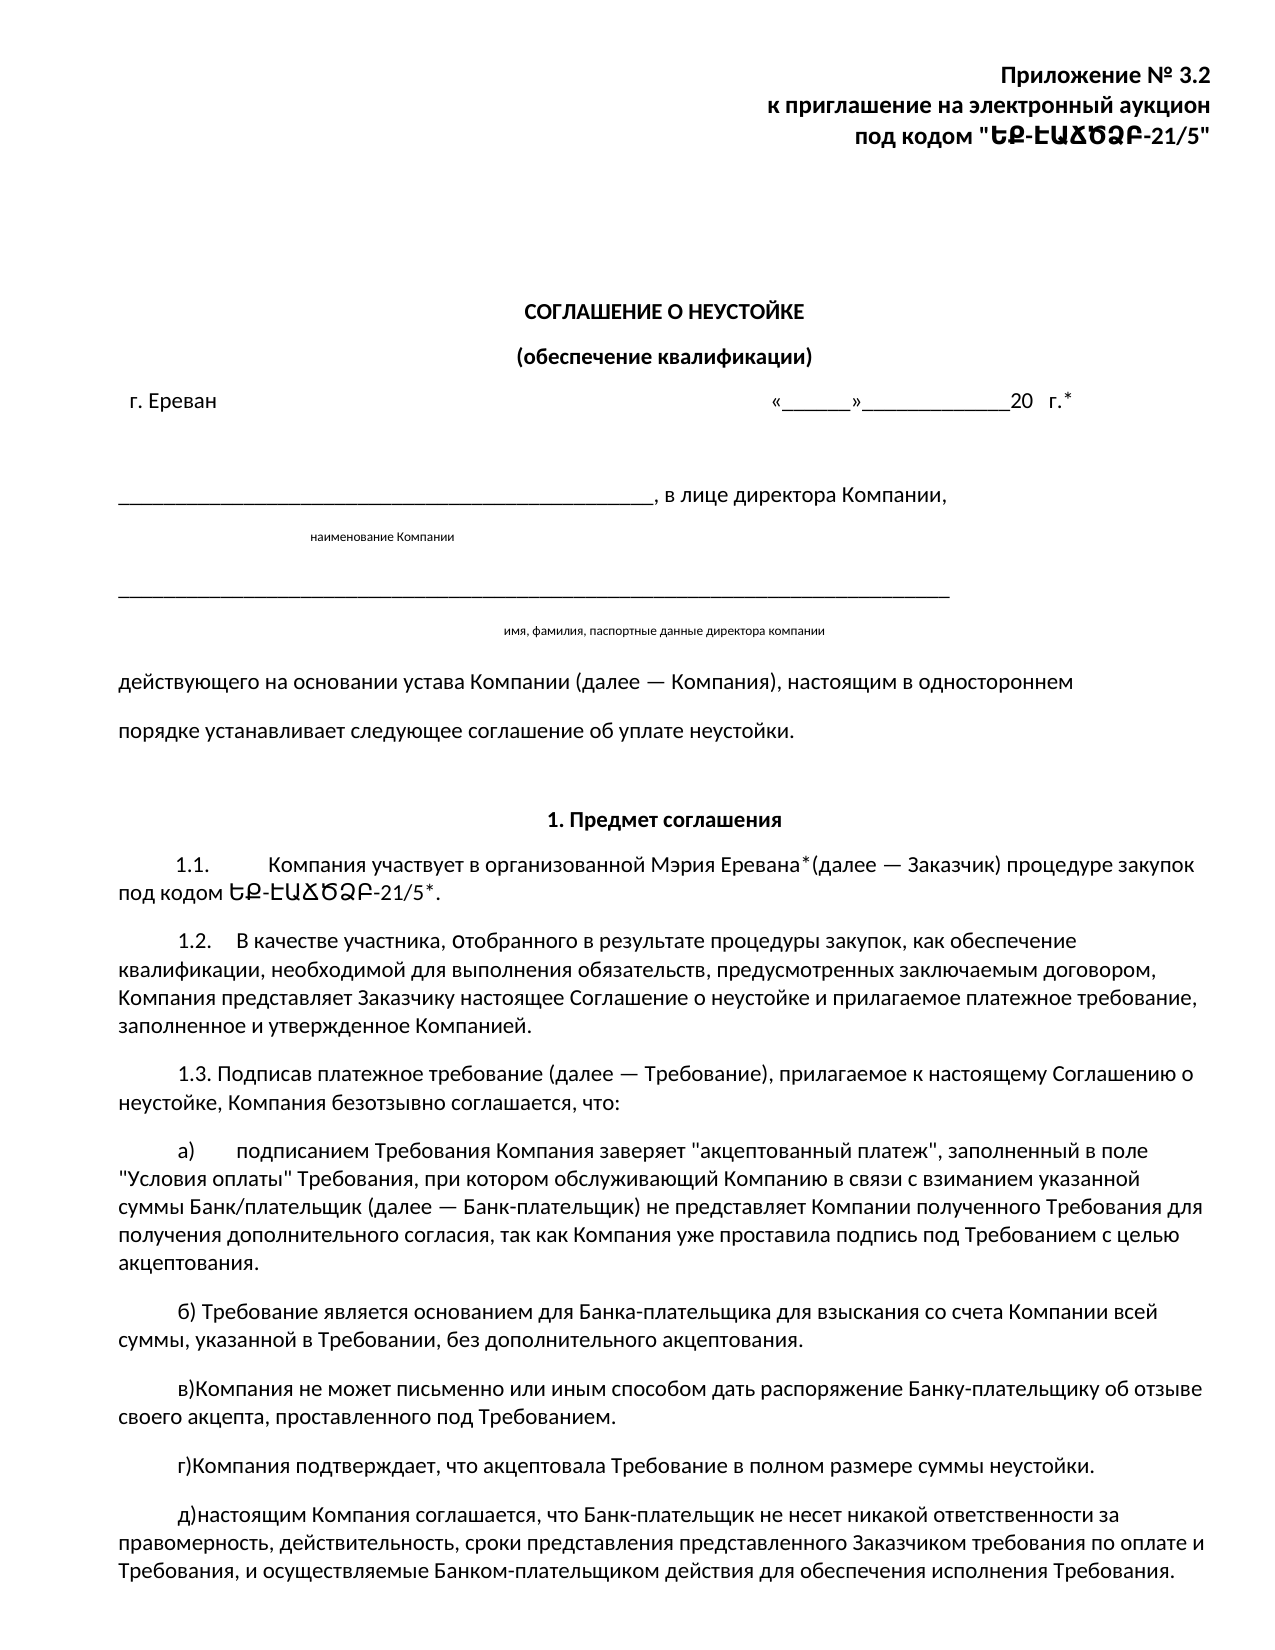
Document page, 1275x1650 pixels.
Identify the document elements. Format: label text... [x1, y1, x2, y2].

text к приглашение на электронный аукцион [148, 89, 1211, 120]
text имя, фамилия, паспортные данные директора компании [118, 622, 1211, 650]
text 1. Предмет соглашения [118, 805, 1211, 833]
text д)настоящим Компания соглашается, что Банк-плательщик не несет никакой ответственности за правомерность, действительность, сроки представления представленного Заказчиком требования по оплате и Требования, и осуществляемые Банком-плательщиком действия для обеспечения исполнения Требования. [118, 1500, 1211, 1584]
text 1.1. Компания участвует в организованной Мэрия Еревана*(далее — Заказчик) процедуре закупок под кодом ԵՔ-ԷԱՃԾՁԲ-21/5*. [118, 850, 1211, 906]
text в)Компания не может письменно или иным способом дать распоряжение Банку-плательщику об отзыве своего акцепта, проставленного под Требованием. [118, 1374, 1211, 1430]
text г)Компания подтверждает, что акцептовала Требование в полном размере суммы неустойки. [118, 1451, 1211, 1479]
text 1.2. В качестве участника, օтобранного в результате процедуры закупок, как обеспечение квалификации, необходимой для выполнения обязательств, предусмотренных заключаемым договором, Kомпания представляет Заказчику настоящее Соглашение о неустойке и прилагаемое платежное требование, заполненное и утвержденное Компанией. [118, 927, 1211, 1039]
text под кодом "ԵՔ-ԷԱՃԾՁԲ-21/5" [148, 120, 1211, 151]
text наименование Компании [310, 529, 1211, 557]
table_header г. Ереван [118, 387, 617, 435]
text Приложение № 3.2 [118, 59, 1211, 89]
text действующего на основании устава Компании (далее — Компания), настоящим в одностороннем [118, 667, 1211, 695]
text б) Требование является основанием для Банка-плательщика для взыскания со счета Компании всей суммы, указанной в Требовании, без дополнительного акцептования. [118, 1297, 1211, 1353]
text 1.3. Подписав платежное требование (далее — Требование), прилагаемое к настоящему Соглашению о неустойке, Компания безотзывно соглашается, что: [118, 1059, 1211, 1116]
table_header «______»_____________20 г.* [617, 387, 1085, 435]
text а) подписанием Требования Компания заверяет "акцептованный платеж", заполненный в поле "Условия оплаты" Требования, при котором обслуживающий Компанию в связи с взиманием указанной суммы Банк/плательщик (далее — Банк-плательщик) не представляет Компании полученного Требования для получения дополнительного согласия, так как Компания уже проставила подпись под Требованием с целью акцептования. [118, 1136, 1211, 1277]
text _________________________________________________________________________ [118, 573, 1211, 601]
text порядке устанавливает следующее соглашение об уплате неустойки. [118, 716, 1211, 744]
text _______________________________________________, в лице директора Компании, [118, 480, 1211, 508]
text (обеспечение квалификации) [118, 342, 1211, 370]
text СОГЛАШЕНИЕ О НЕУСТОЙКЕ [118, 297, 1211, 325]
